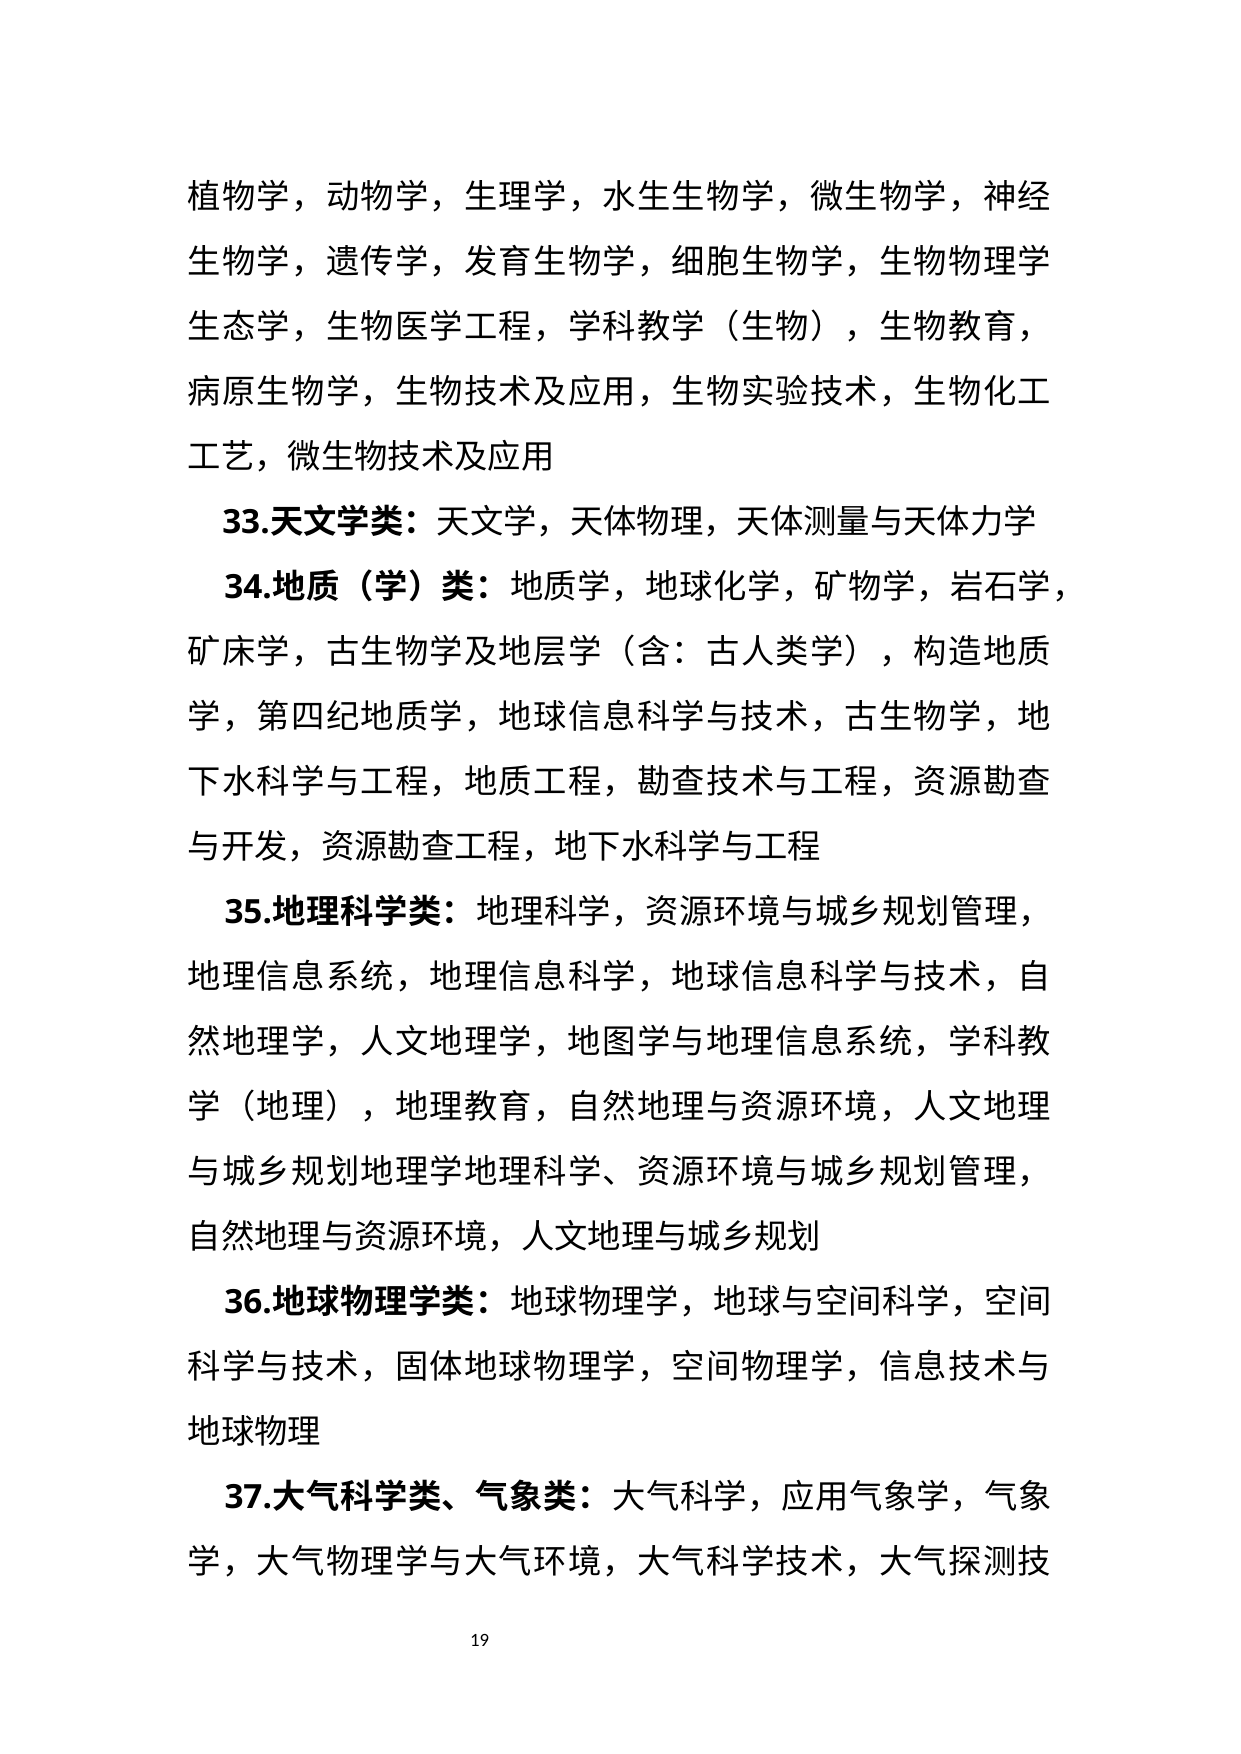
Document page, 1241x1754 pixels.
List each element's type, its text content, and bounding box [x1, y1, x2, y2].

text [187, 162, 1053, 487]
text 34.地质（学）类：地质学，地球化学，矿物学，岩石学，矿床学，古生物学及地层学（含：古人类学），构造地质学，第四纪地质学，地球信息科学与技术，古生物学，地下水科学与工程，地质工程，勘查技术与工程，资源勘查与开发，资源勘查工程，地下水科学与工程 [187, 552, 1053, 877]
text 35.地理科学类：地理科学，资源环境与城乡规划管理，地理信息系统，地理信息科学，地球信息科学与技术，自然地理学，人文地理学，地图学与地理信息系统，学科教学（地理），地理教育，自然地理与资源环境，人文地理与城乡规划地理学地理科学、资源环境与城乡规划管理，自然地理与资源环境，人文地理与城乡规划 [187, 877, 1053, 1267]
text 36.地球物理学类：地球物理学，地球与空间科学，空间科学与技术，固体地球物理学，空间物理学，信息技术与地球物理 [187, 1267, 1053, 1462]
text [187, 1462, 1053, 1592]
text 33.天文学类：天文学，天体物理，天体测量与天体力学 [187, 487, 1053, 552]
